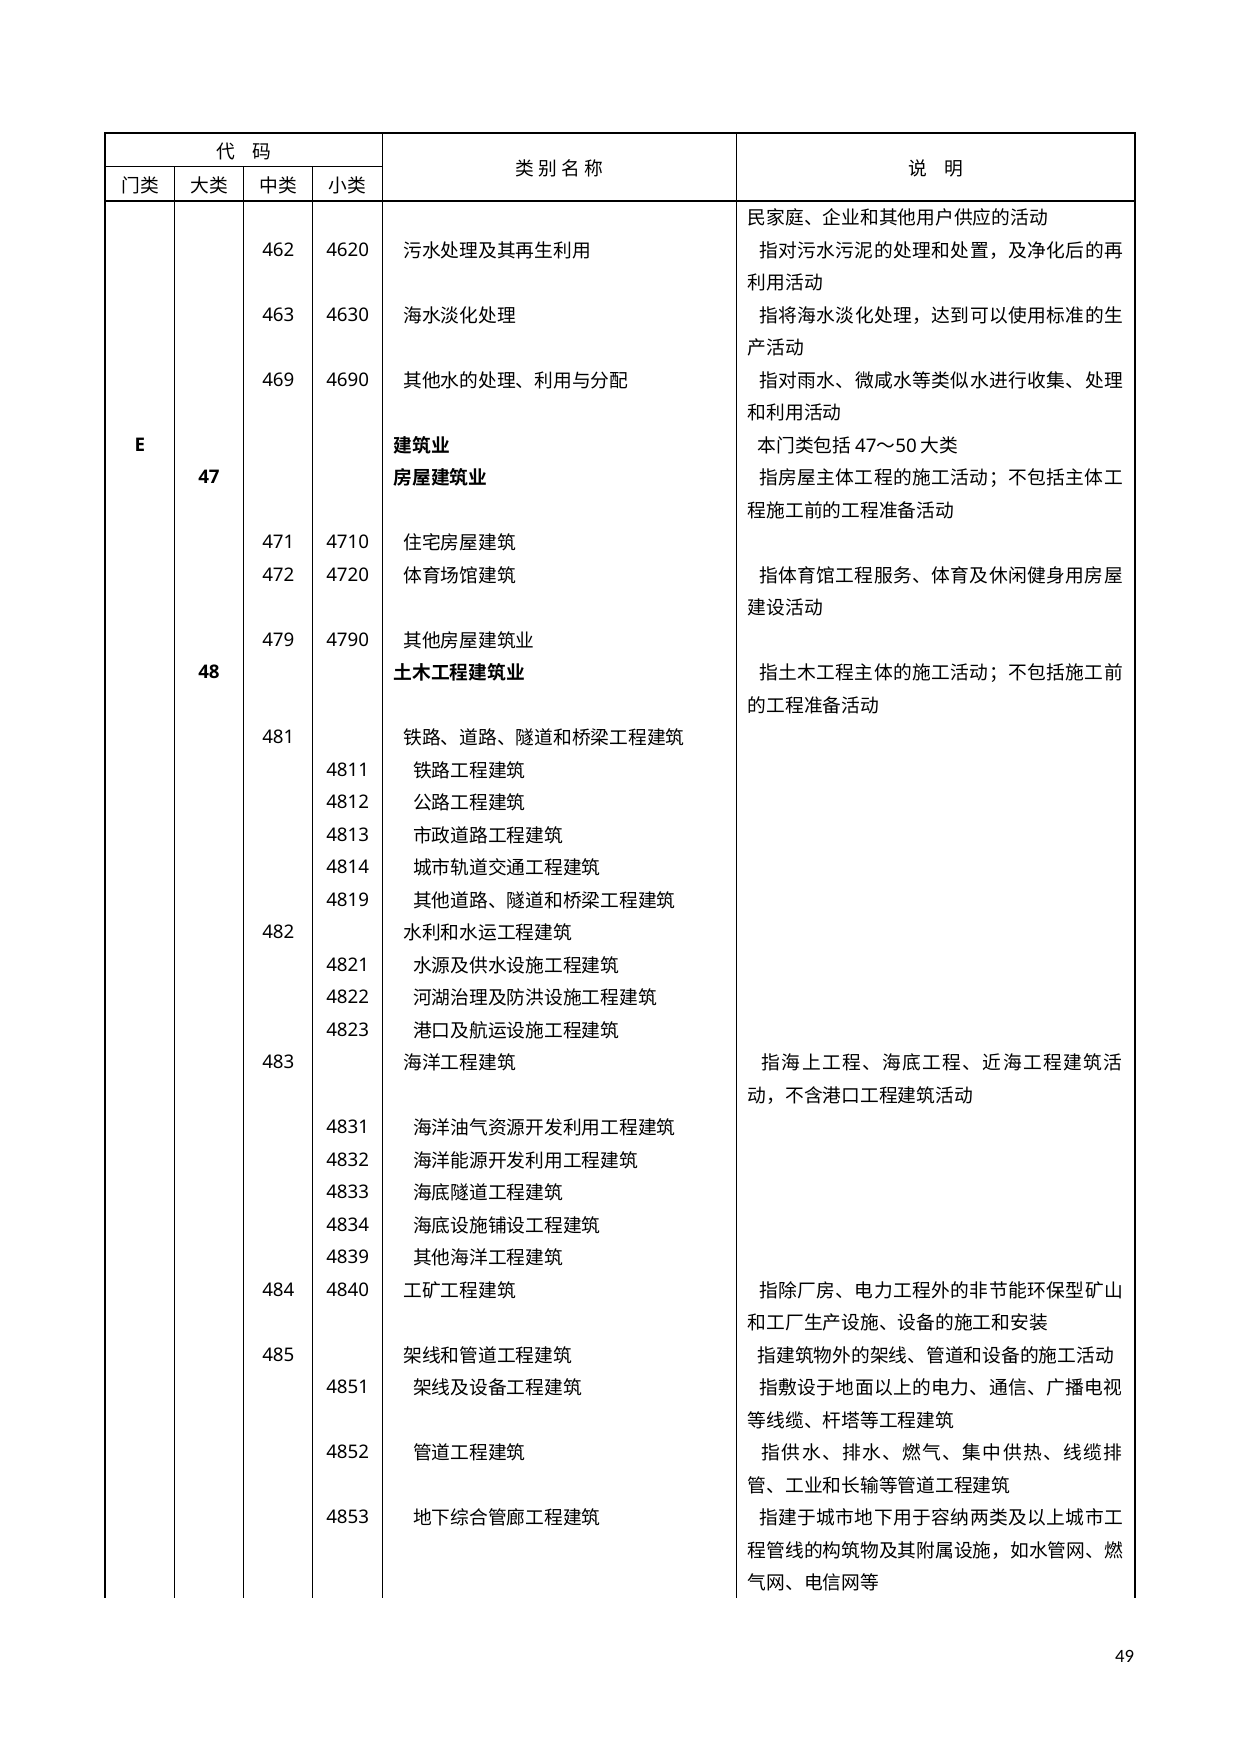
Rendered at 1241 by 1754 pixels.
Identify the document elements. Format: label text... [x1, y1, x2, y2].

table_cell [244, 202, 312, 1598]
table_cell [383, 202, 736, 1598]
table_header 说 明 [737, 134, 1134, 200]
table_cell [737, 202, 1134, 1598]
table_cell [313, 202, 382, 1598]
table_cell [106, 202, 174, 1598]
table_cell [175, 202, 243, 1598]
table_cell 中类 [244, 167, 312, 200]
table_header 类 别 名 称 [383, 134, 736, 200]
table_cell 门类 [106, 167, 174, 200]
table_header 代 码 [106, 134, 382, 166]
table_cell 小类 [313, 167, 382, 200]
table_cell 大类 [175, 167, 243, 200]
